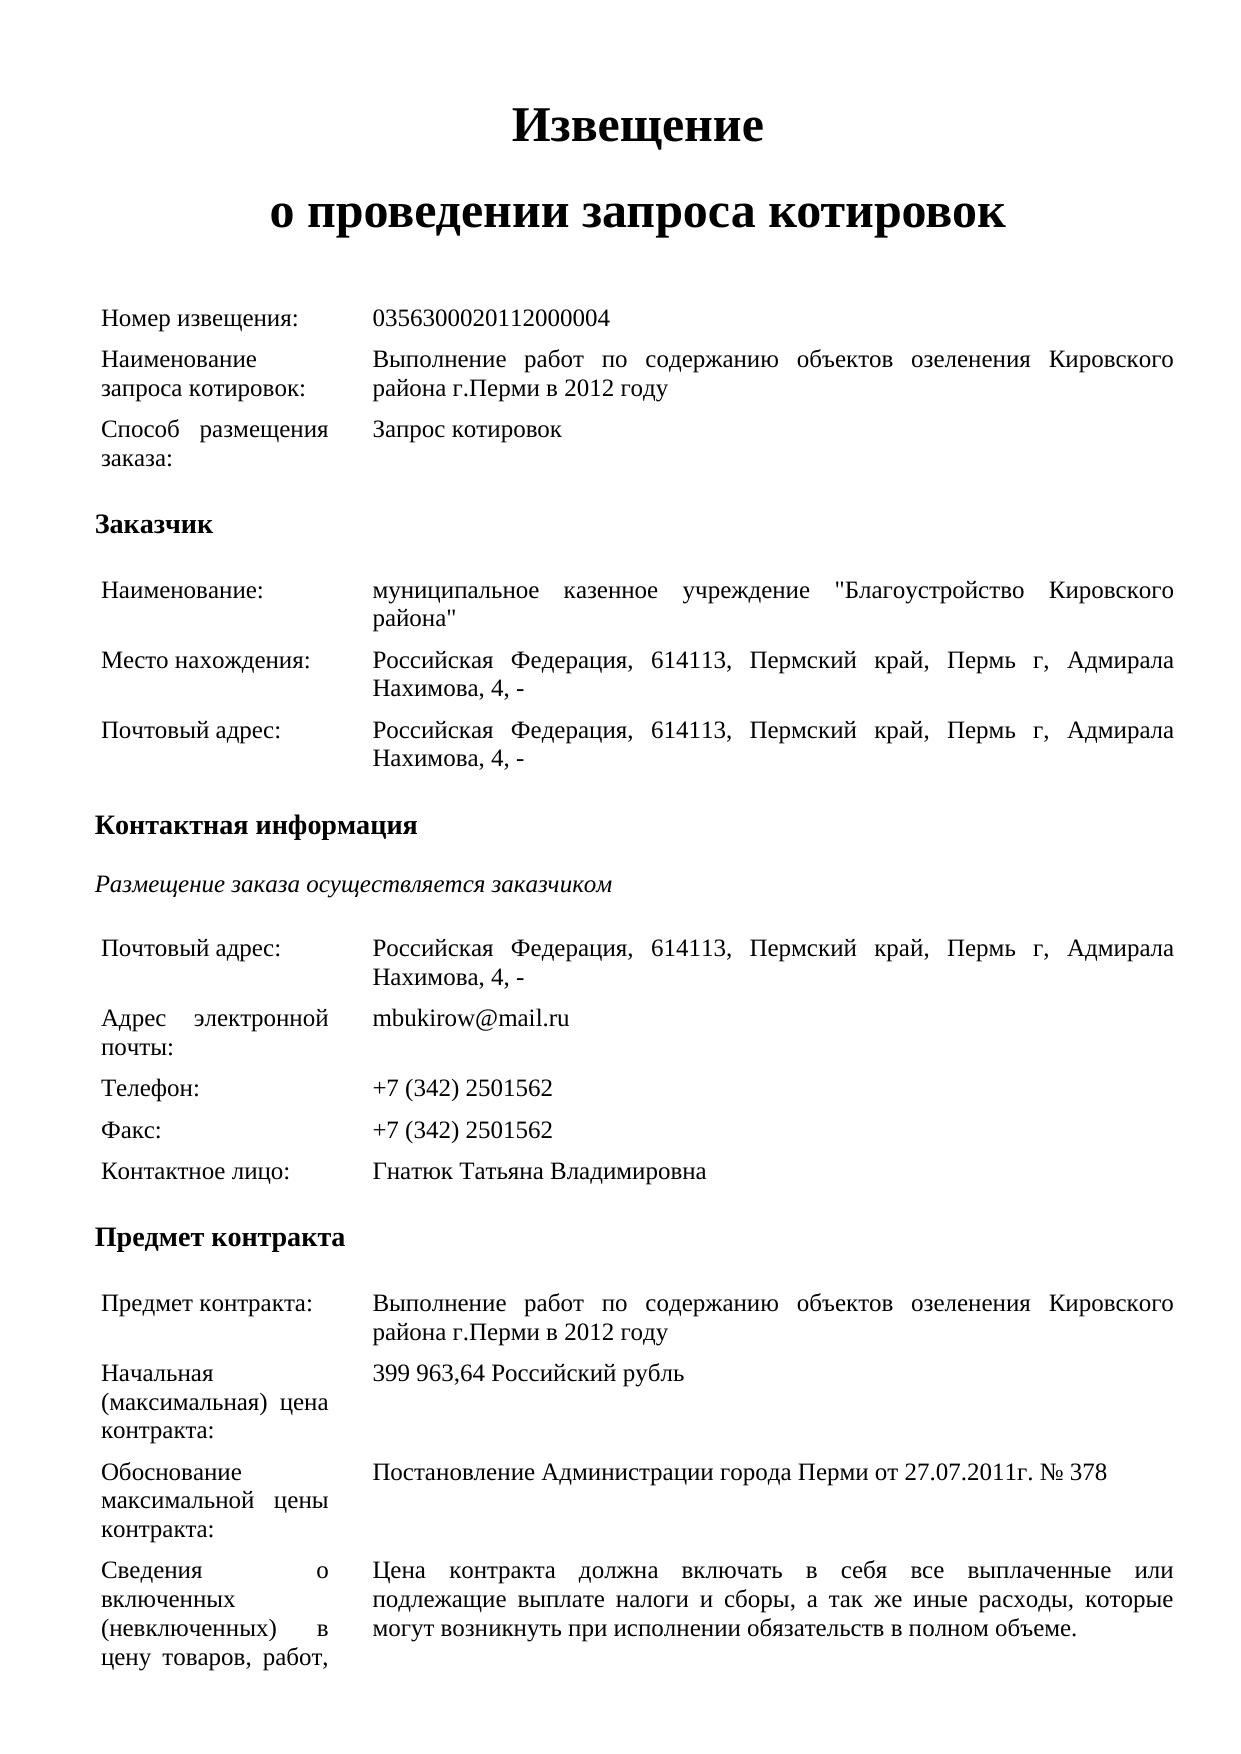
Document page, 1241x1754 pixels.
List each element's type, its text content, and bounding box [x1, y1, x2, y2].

table_cell Место нахождения: [95, 639, 366, 708]
table_cell Начальная (максимальная) цена контракта: [95, 1352, 366, 1450]
table_cell Почтовый адрес: [95, 709, 366, 778]
table_cell mbukirow@mail.ru [366, 997, 1181, 1067]
text Размещение заказа осуществляется заказчиком [94, 869, 1181, 898]
table_header Российская Федерация, 614113, Пермский край, Пермь г, Адмирала Нахимова, 4, - [366, 927, 1181, 997]
table_cell Телефон: [95, 1067, 366, 1108]
table_cell Факс: [95, 1109, 366, 1150]
table_cell Контактное лицо: [95, 1150, 366, 1191]
table_cell Способ размещения заказа: [95, 408, 366, 478]
table_cell +7 (342) 2501562 [366, 1067, 1181, 1108]
table_cell 399 963,64 Российский рубль [366, 1352, 1181, 1450]
table_header Наименование: [95, 569, 366, 638]
text Извещение [94, 94, 1181, 152]
table_cell Выполнение работ по содержанию объектов озеленения Кировского района г.Перми в 2012 году [366, 338, 1181, 408]
text Заказчик [94, 507, 1181, 539]
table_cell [95, 1549, 366, 1677]
table_header Номер извещения: [95, 297, 366, 338]
table_header муниципальное казенное учреждение "Благоустройство Кировского района" [366, 569, 1181, 638]
table_cell Обоснование максимальной цены контракта: [95, 1450, 366, 1549]
text о проведении запроса котировок [94, 181, 1181, 239]
table_cell +7 (342) 2501562 [366, 1109, 1181, 1150]
table_header 0356300020112000004 [366, 297, 1181, 338]
table_cell Запрос котировок [366, 408, 1181, 478]
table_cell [366, 1549, 1181, 1677]
text Предмет контракта [94, 1220, 1181, 1252]
table_cell Постановление Администрации города Перми от 27.07.2011г. № 378 [366, 1450, 1181, 1549]
table_header Предмет контракта: [95, 1282, 366, 1352]
table_header Выполнение работ по содержанию объектов озеленения Кировского района г.Перми в 2012 году [366, 1282, 1181, 1352]
table_cell Адрес электронной почты: [95, 997, 366, 1067]
text Контактная информация [94, 808, 1181, 840]
table_header Почтовый адрес: [95, 927, 366, 997]
table_cell Гнатюк Татьяна Владимировна [366, 1150, 1181, 1191]
table_cell Российская Федерация, 614113, Пермский край, Пермь г, Адмирала Нахимова, 4, - [366, 709, 1181, 778]
table_cell Наименование запроса котировок: [95, 338, 366, 408]
table_cell Российская Федерация, 614113, Пермский край, Пермь г, Адмирала Нахимова, 4, - [366, 639, 1181, 708]
